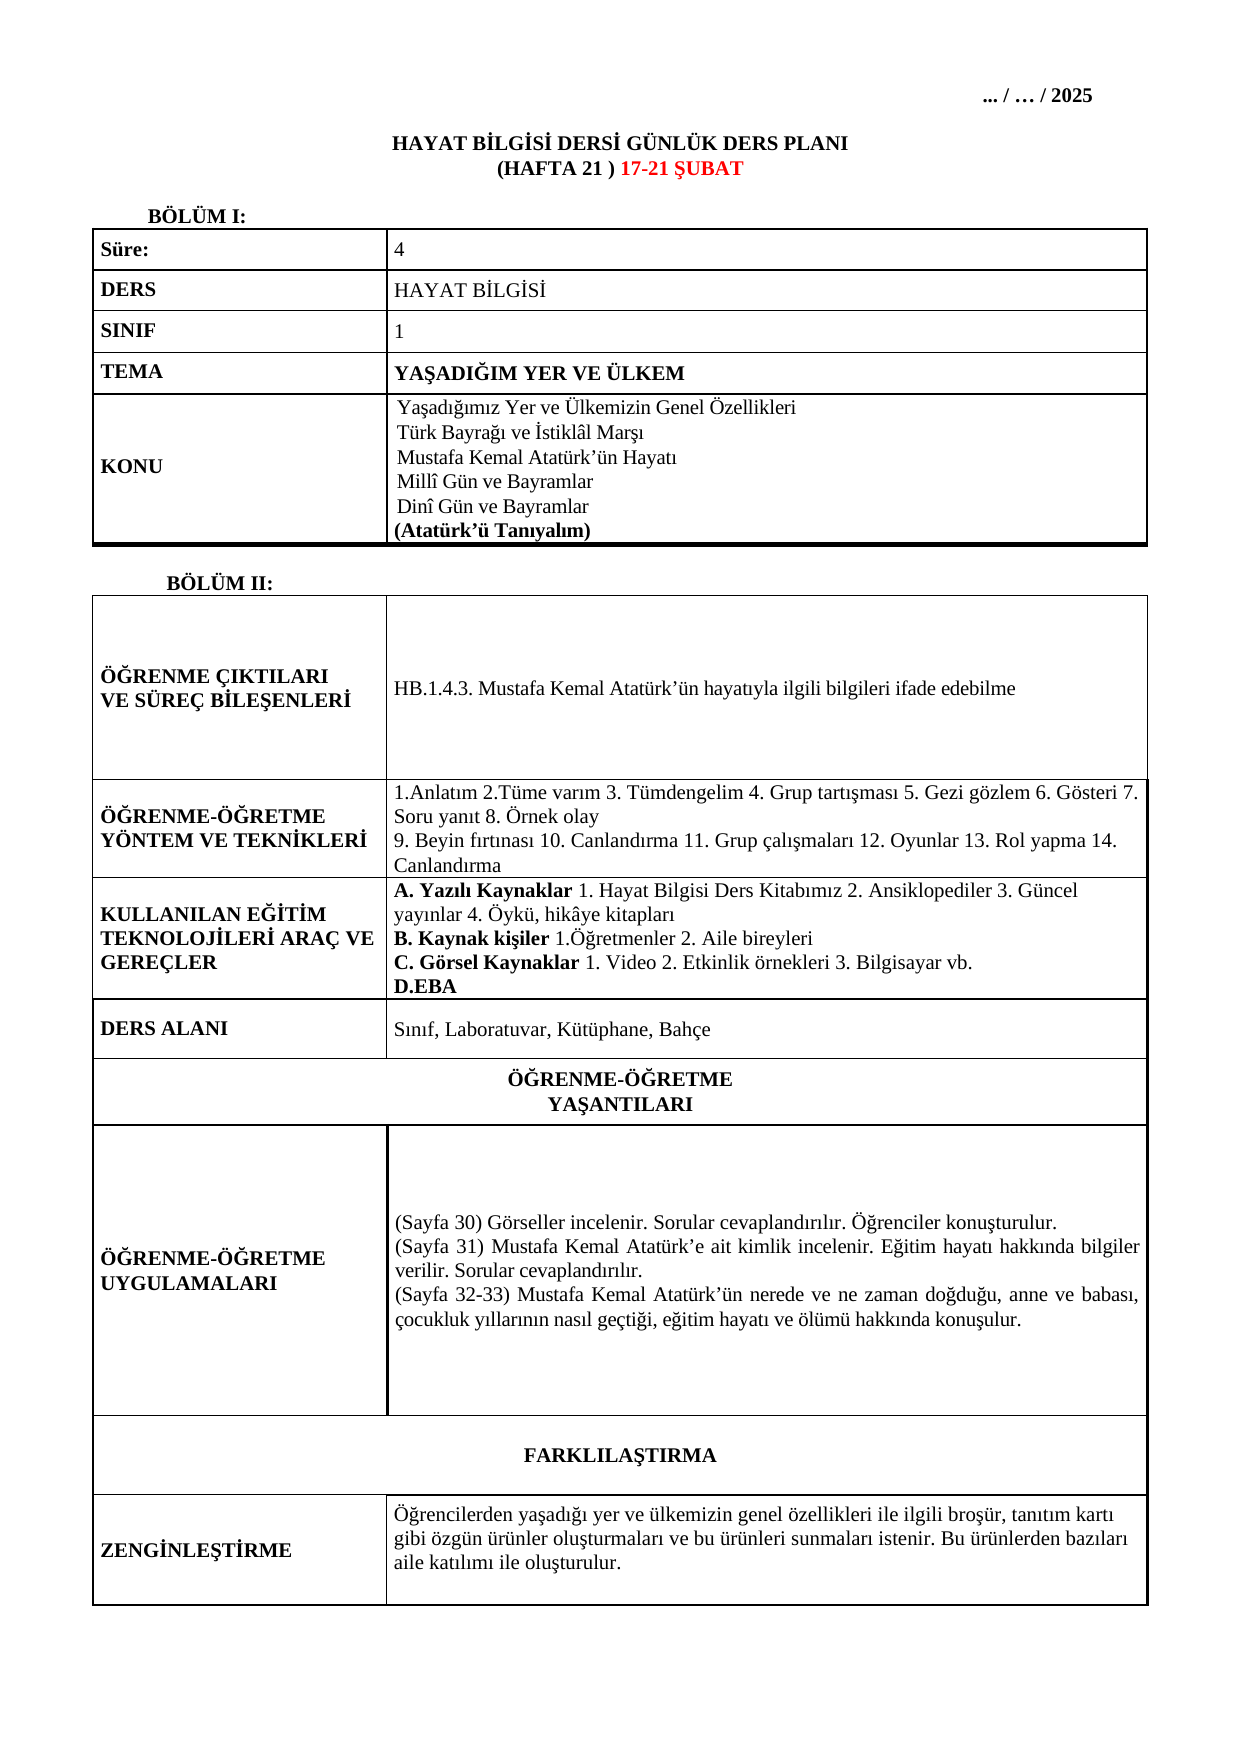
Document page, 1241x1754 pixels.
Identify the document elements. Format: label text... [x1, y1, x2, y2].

table_cell SINIF [94, 311, 386, 352]
table_cell A. Yazılı Kaynaklar 1. Hayat Bilgisi Ders Kitabımız 2. Ansiklopediler 3. Güncel yayınlar 4. Öykü, hikâye kitapları B. Kaynak kişiler 1.Öğretmenler 2. Aile bireyleri C. Görsel Kaynaklar 1. Video 2. Etkinlik örnekleri 3. Bilgisayar vb. D.EBA [387, 878, 1146, 998]
table_cell DERS [94, 271, 386, 310]
text HAYAT BİLGİSİ DERSİ GÜNLÜK DERS PLANI [148, 131, 1093, 155]
table_cell ÖĞRENME-ÖĞRETME YAŞANTILARI [94, 1059, 1146, 1124]
table_cell KONU [94, 395, 386, 542]
table_cell DERS ALANI [94, 1000, 386, 1057]
table_cell YAŞADIĞIM YER VE ÜLKEM [388, 353, 1146, 393]
table_cell Sınıf, Laboratuvar, Kütüphane, Bahçe [387, 1000, 1146, 1057]
table_cell FARKLILAŞTIRMA [94, 1416, 1146, 1494]
table_cell HAYAT BİLGİSİ [388, 271, 1146, 310]
text (HAFTA 21 ) 17-21 ŞUBAT [148, 155, 1093, 179]
table_header HB.1.4.3. Mustafa Kemal Atatürk’ün hayatıyla ilgili bilgileri ifade edebilme [387, 596, 1147, 779]
text BÖLÜM II: [148, 571, 1093, 595]
table_header ÖĞRENME ÇIKTILARI VE SÜREÇ BİLEŞENLERİ [93, 596, 386, 779]
table_cell ZENGİNLEŞTİRME [94, 1495, 386, 1604]
table_header 4 [388, 230, 1146, 269]
table_cell (Sayfa 30) Görseller incelenir. Sorular cevaplandırılır. Öğrenciler konuşturulur. (Sayfa 31) Mustafa Kemal Atatürk’e ait kimlik incelenir. Eğitim hayatı hakkında bilgiler verilir. Sorular cevaplandırılır. (Sayfa 32-33) Mustafa Kemal Atatürk’ün nerede ve ne zaman doğduğu, anne ve babası, çocukluk yıllarının nasıl geçtiği, eğitim hayatı ve ölümü hakkında konuşulur. [389, 1126, 1146, 1415]
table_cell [387, 1496, 1146, 1604]
table_cell TEMA [94, 353, 386, 393]
text ... / … / 2025 [148, 83, 1093, 107]
table_cell ÖĞRENME-ÖĞRETME UYGULAMALARI [94, 1126, 386, 1415]
table_cell ÖĞRENME-ÖĞRETME YÖNTEM VE TEKNİKLERİ [93, 780, 386, 877]
table_cell 1 [388, 311, 1146, 352]
table_header Süre: [94, 230, 386, 269]
table_cell 1.Anlatım 2.Tüme varım 3. Tümdengelim 4. Grup tartışması 5. Gezi gözlem 6. Gösteri 7. Soru yanıt 8. Örnek olay 9. Beyin fırtınası 10. Canlandırma 11. Grup çalışmaları 12. Oyunlar 13. Rol yapma 14. Canlandırma [387, 780, 1146, 877]
table_cell KULLANILAN EĞİTİM TEKNOLOJİLERİ ARAÇ VE GEREÇLER [93, 878, 386, 998]
text BÖLÜM I: [148, 203, 1093, 228]
table_cell Yaşadığımız Yer ve Ülkemizin Genel Özellikleri Türk Bayrağı ve İstiklâl Marşı Mustafa Kemal Atatürk’ün Hayatı Millî Gün ve Bayramlar Dinî Gün ve Bayramlar (Atatürk’ü Tanıyalım) [388, 395, 1146, 542]
